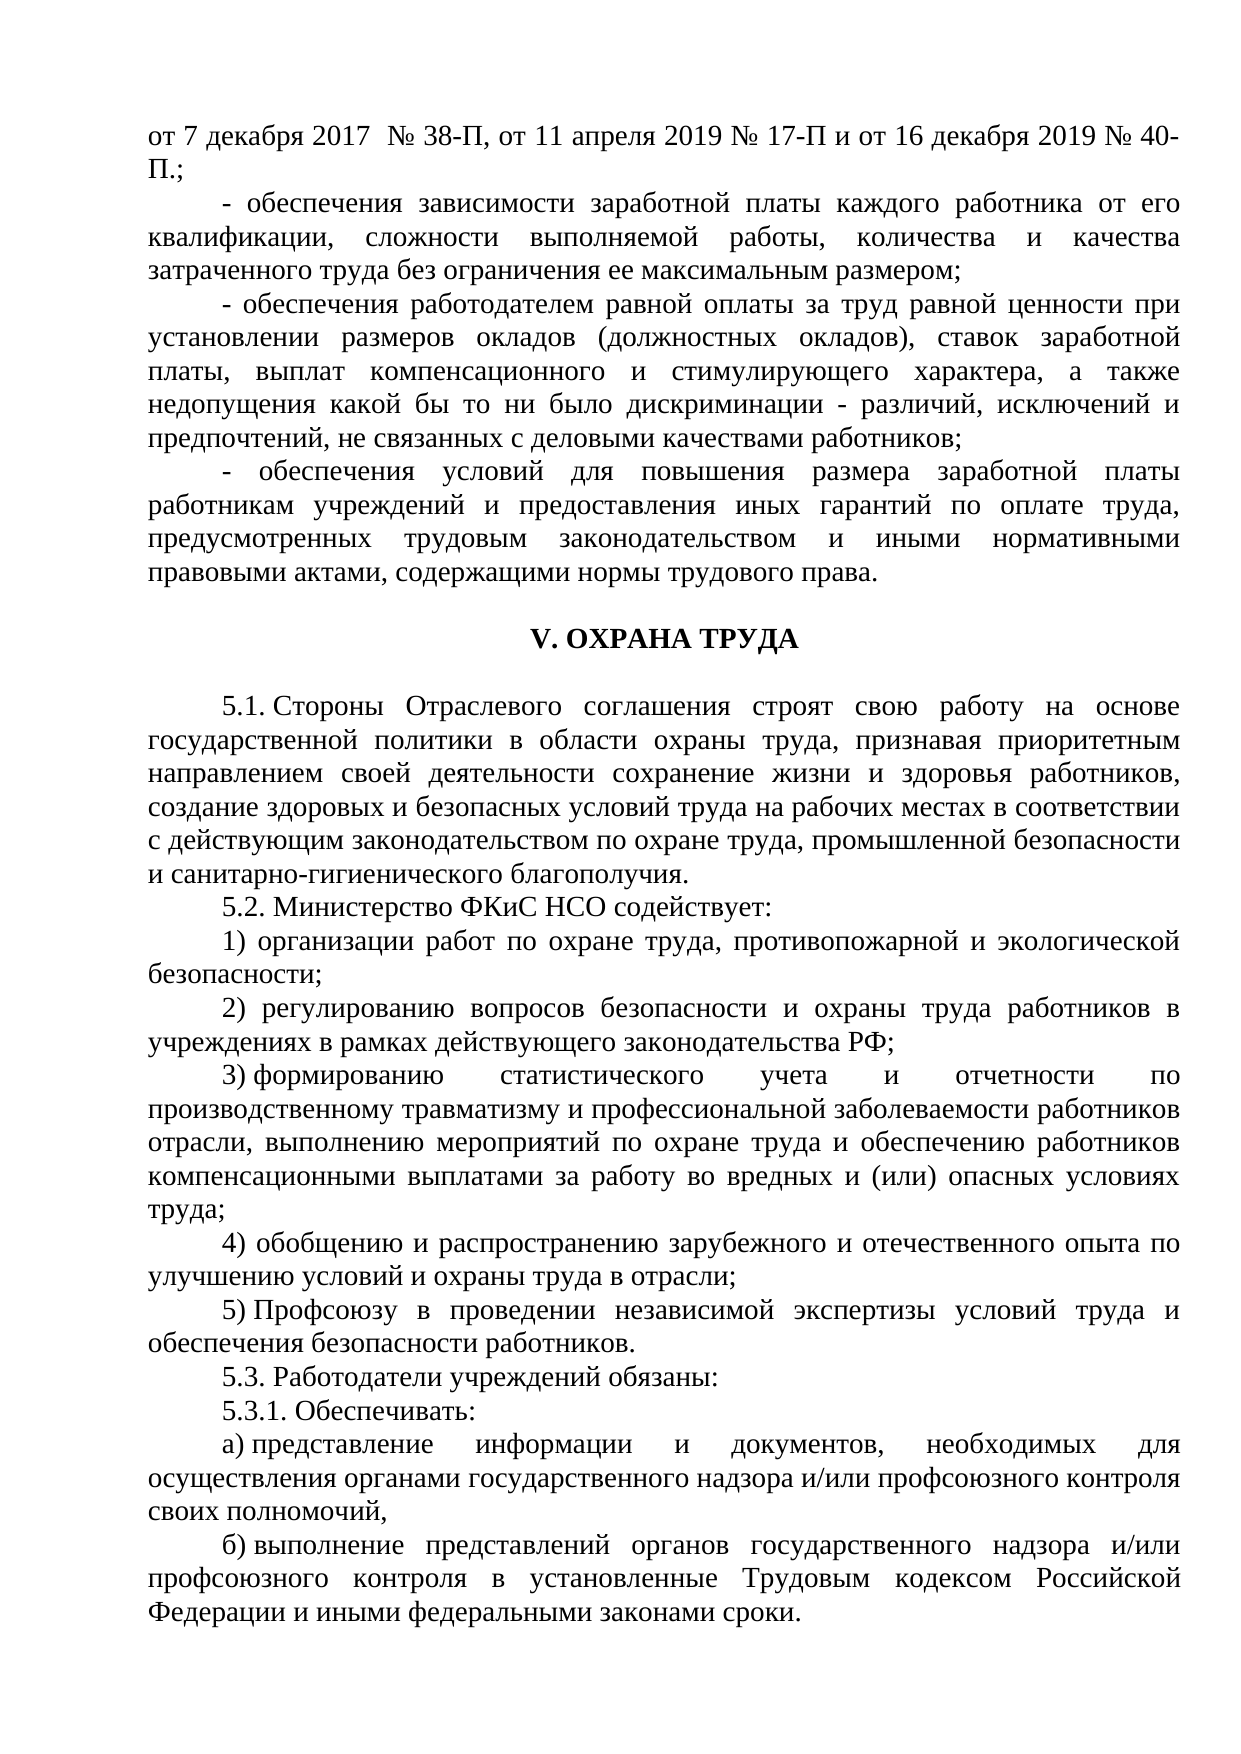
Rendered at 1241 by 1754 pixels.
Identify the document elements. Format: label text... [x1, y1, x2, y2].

text 5.3.1. Обеспечивать: [148, 1393, 1181, 1426]
text 5) Профсоюзу в проведении независимой экспертизы условий труда и обеспечения безопасности работников. [148, 1292, 1181, 1359]
text 5.3. Работодатели учреждений обязаны: [148, 1359, 1181, 1393]
text 5.2. Министерство ФКиС НСО содействует: [148, 889, 1181, 923]
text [148, 118, 1181, 185]
text а) представление информации и документов, необходимых для осуществления органами государственного надзора и/или профсоюзного контроля своих полномочий, [148, 1426, 1181, 1527]
text 3) формированию статистического учета и отчетности по производственному травматизму и профессиональной заболеваемости работников отрасли, выполнению мероприятий по охране труда и обеспечению работников компенсационными выплатами за работу во вредных и (или) опасных условиях труда; [148, 1057, 1181, 1225]
text - обеспечения зависимости заработной платы каждого работника от его квалификации, сложности выполняемой работы, количества и качества затраченного труда без ограничения ее максимальным размером; [148, 185, 1181, 286]
text б) выполнение представлений органов государственного надзора и/или профсоюзного контроля в установленные Трудовым кодексом Российской Федерации и иными федеральными законами сроки. [148, 1527, 1181, 1627]
text 1) организации работ по охране труда, противопожарной и экологической безопасности; [148, 923, 1181, 990]
text 2) регулированию вопросов безопасности и охраны труда работников в учреждениях в рамках действующего законодательства РФ; [148, 990, 1181, 1057]
text - обеспечения работодателем равной оплаты за труд равной ценности при установлении размеров окладов (должностных окладов), ставок заработной платы, выплат компенсационного и стимулирующего характера, а также недопущения какой бы то ни было дискриминации - различий, исключений и предпочтений, не связанных с деловыми качествами работников; [148, 286, 1181, 453]
text 5.1. Стороны Отраслевого соглашения строят свою работу на основе государственной политики в области охраны труда, признавая приоритетным направлением своей деятельности сохранение жизни и здоровья работников, создание здоровых и безопасных условий труда на рабочих местах в соответствии с действующим законодательством по охране труда, промышленной безопасности и санитарно-гигиенического благополучия. [148, 688, 1181, 889]
text - обеспечения условий для повышения размера заработной платы работникам учреждений и предоставления иных гарантий по оплате труда, предусмотренных трудовым законодательством и иными нормативными правовыми актами, содержащими нормы трудового права. [148, 453, 1181, 588]
text V. ОХРАНА ТРУДА [148, 621, 1181, 655]
text 4) обобщению и распространению зарубежного и отечественного опыта по улучшению условий и охраны труда в отрасли; [148, 1225, 1181, 1292]
